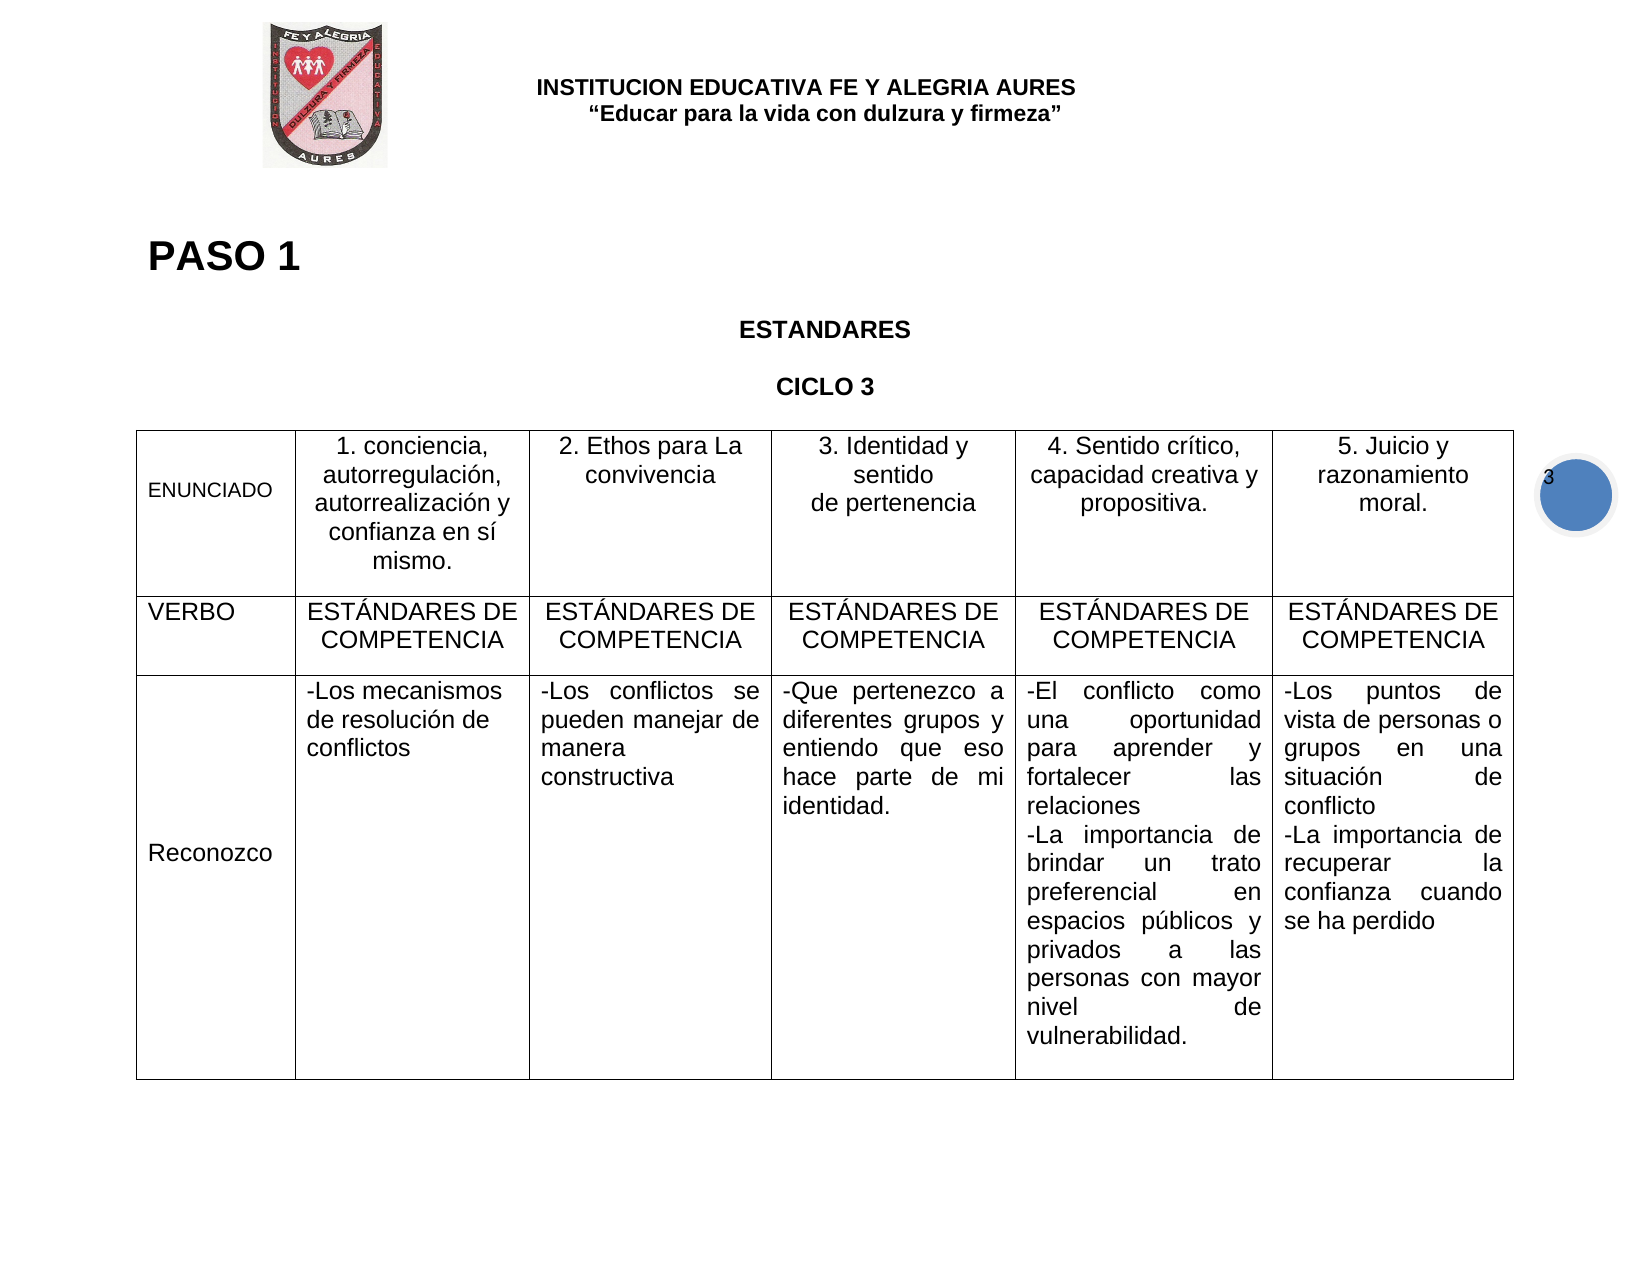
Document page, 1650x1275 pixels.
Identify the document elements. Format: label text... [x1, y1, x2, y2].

table_cell ESTÁNDARES DE COMPETENCIA [1273, 597, 1513, 675]
table_cell ESTÁNDARES DE COMPETENCIA [772, 597, 1015, 675]
table_header 2. Ethos para La convivencia [530, 431, 771, 596]
table_header 4. Sentido crítico, capacidad creativa y propositiva. [1016, 431, 1272, 596]
table_header 3. Identidad y sentido de pertenencia [772, 431, 1015, 596]
table_cell -Los mecanismos de resolución de conflictos [296, 676, 529, 1078]
table_header 1. conciencia, autorregulación, autorrealización y confianza en sí mismo. [296, 431, 529, 596]
table_cell -El conflicto como una oportunidad para aprender y fortalecer las relaciones -La importancia de brindar un trato preferencial en espacios públicos y privados a las personas con mayor nivel de vulnerabilidad. [1016, 676, 1272, 1078]
text CICLO 3 [148, 372, 1502, 401]
table_cell -Los conflictos se pueden manejar de manera constructiva [530, 676, 771, 1078]
picture [262, 22, 388, 167]
text ESTANDARES [148, 315, 1502, 344]
table_cell ESTÁNDARES DE COMPETENCIA [530, 597, 771, 675]
table_cell -Que pertenezco a diferentes grupos y entiendo que eso hace parte de mi identidad. [772, 676, 1015, 1078]
table_cell ESTÁNDARES DE COMPETENCIA [1016, 597, 1272, 675]
table_header 5. Juicio y razonamiento moral. [1273, 431, 1513, 596]
table_cell Reconozco [137, 676, 295, 1078]
table_header ENUNCIADO [137, 431, 295, 596]
table_cell -Los puntos de vista de personas o grupos en una situación de conflicto -La importancia de recuperar la confianza cuando se ha perdido [1273, 676, 1513, 1078]
text PASO 1 [148, 231, 1502, 279]
table_cell ESTÁNDARES DE COMPETENCIA [296, 597, 529, 675]
table_cell VERBO [137, 597, 295, 675]
